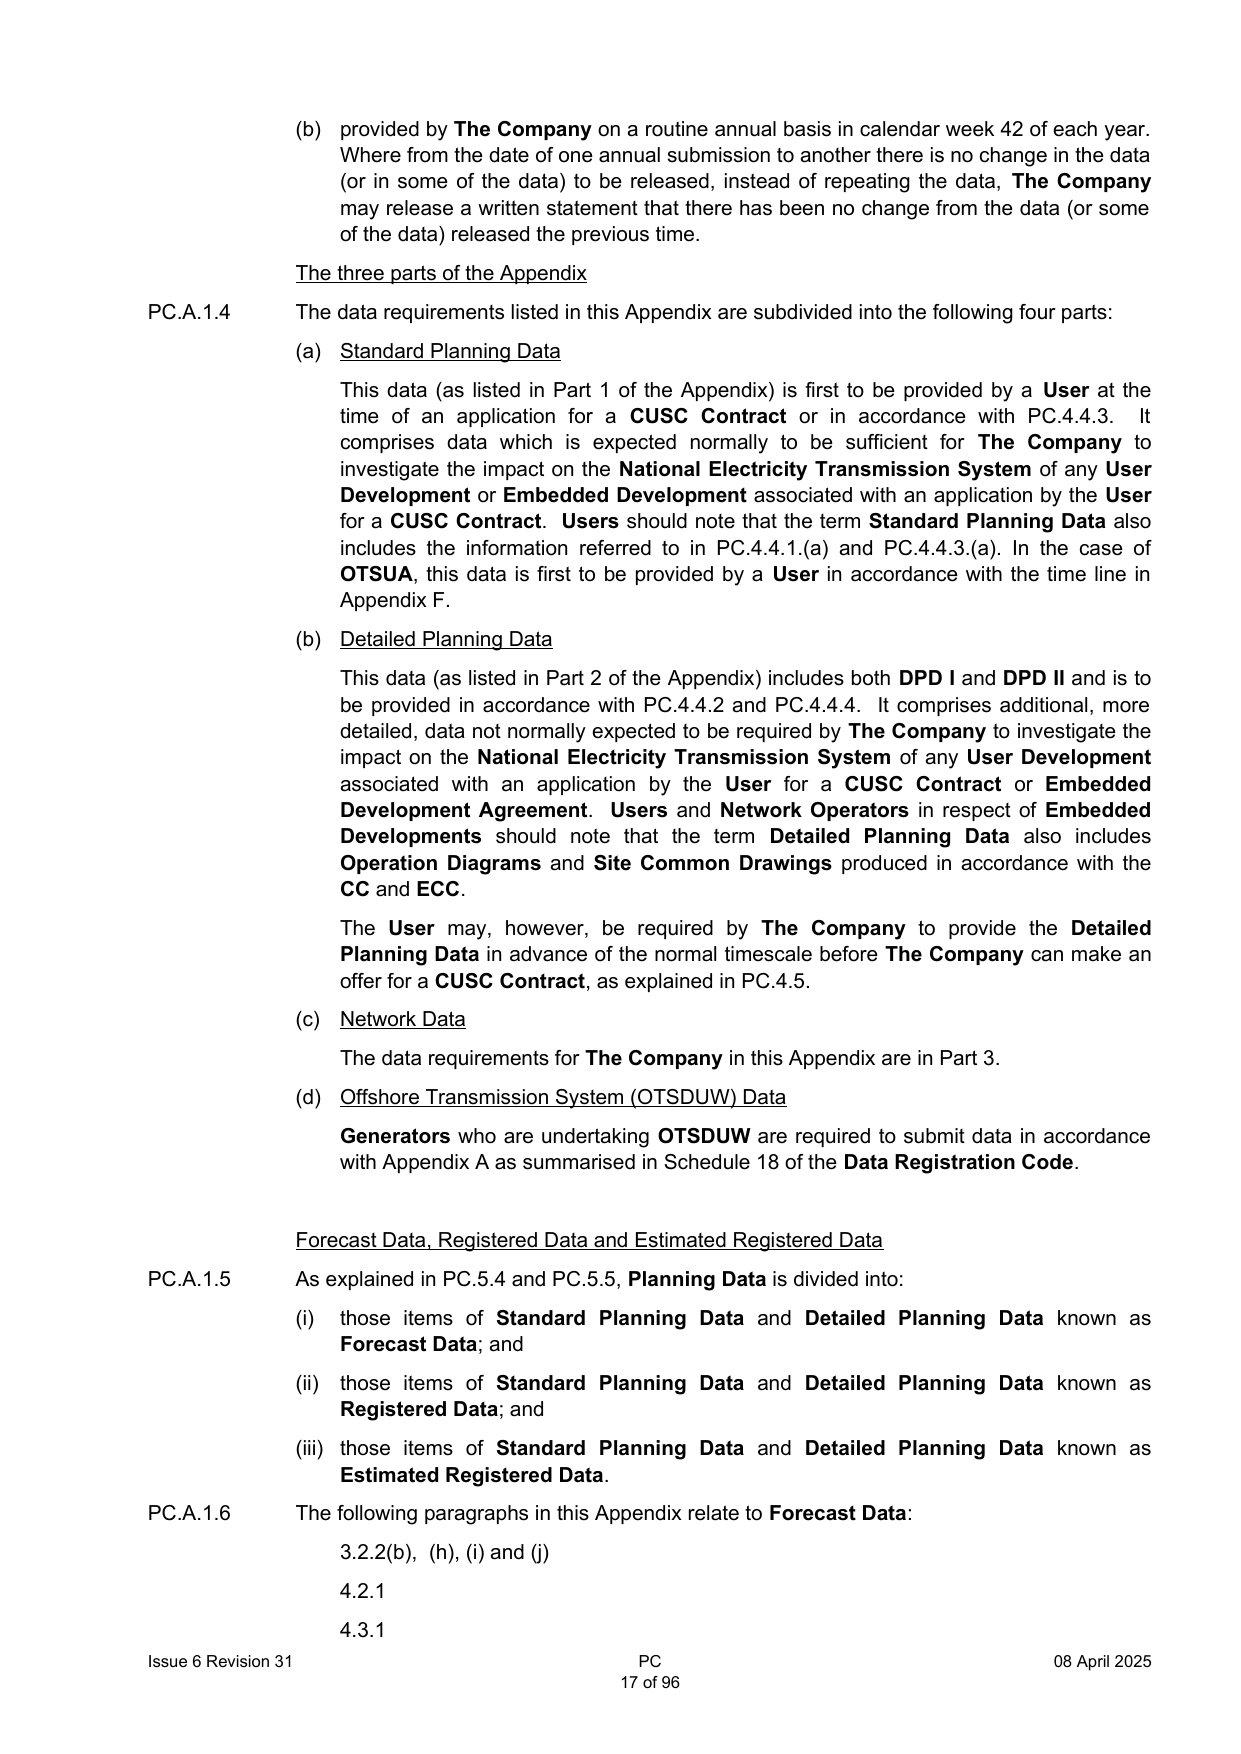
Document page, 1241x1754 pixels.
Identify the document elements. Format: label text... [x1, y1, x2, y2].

text PC.A.1.6 The following paragraphs in this Appendix relate to Forecast Data: [148, 1501, 1152, 1525]
text 3.2.2(b), (h), (i) and (j) [295, 1540, 1152, 1564]
text PC.A.1.4 The data requirements listed in this Appendix are subdivided into the following four parts: [148, 300, 1152, 324]
text (ii) those items of Standard Planning Data and Detailed Planning Data known as Registered Data; and [295, 1371, 1152, 1421]
text Forecast Data, Registered Data and Estimated Registered Data [148, 1228, 1152, 1252]
text (b) provided by The Company on a routine annual basis in calendar week 42 of each year. Where from the date of one annual submission to another there is no change in the data (or in some of the data) to be released, instead of repeating the data, The Company may release a written statement that there has been no change from the data (or some of the data) released the previous time. [295, 117, 1152, 246]
text Generators who are undertaking OTSDUW are required to submit data in accordance with Appendix A as summarised in Schedule 18 of the Data Registration Code. [295, 1124, 1152, 1174]
text The User may, however, be required by The Company to provide the Detailed Planning Data in advance of the normal timescale before The Company can make an offer for a CUSC Contract, as explained in PC.4.5. [295, 916, 1152, 992]
text The data requirements for The Company in this Appendix are in Part 3. [295, 1046, 1152, 1070]
text 4.2.1 [295, 1579, 1152, 1603]
text The three parts of the Appendix [148, 261, 1152, 285]
text (iii) those items of Standard Planning Data and Detailed Planning Data known as Estimated Registered Data. [295, 1436, 1152, 1486]
text This data (as listed in Part 1 of the Appendix) is first to be provided by a User at the time of an application for a CUSC Contract or in accordance with PC.4.4.3. It comprises data which is expected normally to be sufficient for The Company to investigate the impact on the National Electricity Transmission System of any User Development or Embedded Development associated with an application by the User for a CUSC Contract. Users should note that the term Standard Planning Data also includes the information referred to in PC.4.4.1.(a) and PC.4.4.3.(a). In the case of OTSUA, this data is first to be provided by a User in accordance with the time line in Appendix F. [295, 377, 1152, 612]
text (a) Standard Planning Data [295, 339, 1152, 363]
text This data (as listed in Part 2 of the Appendix) includes both DPD I and DPD II and is to be provided in accordance with PC.4.4.2 and PC.4.4.4. It comprises additional, more detailed, data not normally expected to be required by The Company to investigate the impact on the National Electricity Transmission System of any User Development associated with an application by the User for a CUSC Contract or Embedded Development Agreement. Users and Network Operators in respect of Embedded Developments should note that the term Detailed Planning Data also includes Operation Diagrams and Site Common Drawings produced in accordance with the CC and ECC. [295, 666, 1152, 901]
text (c) Network Data [295, 1007, 1152, 1031]
text (d) Offshore Transmission System (OTSDUW) Data [295, 1085, 1152, 1109]
text 4.3.1 [295, 1618, 1152, 1642]
text PC.A.1.5 As explained in PC.5.4 and PC.5.5, Planning Data is divided into: [148, 1267, 1152, 1291]
text (i) those items of Standard Planning Data and Detailed Planning Data known as Forecast Data; and [295, 1306, 1152, 1356]
text (b) Detailed Planning Data [295, 627, 1152, 651]
